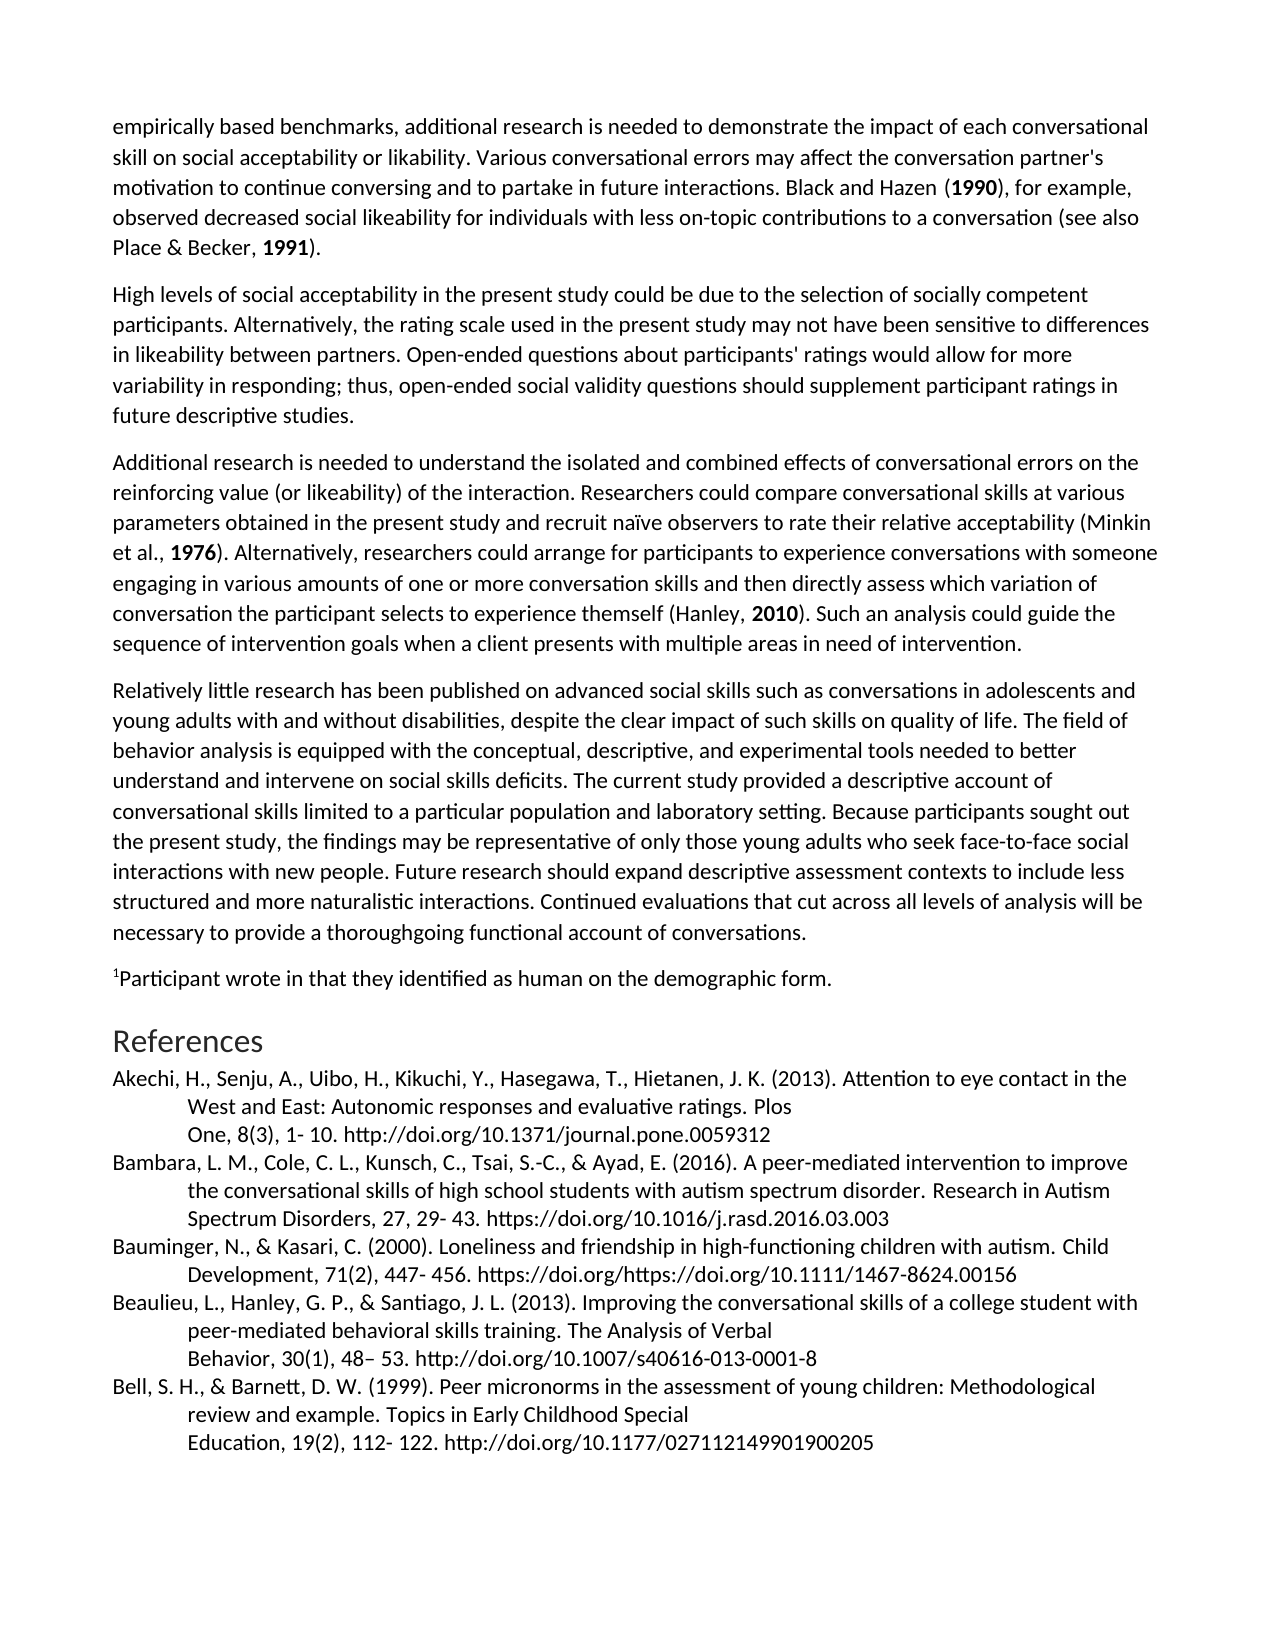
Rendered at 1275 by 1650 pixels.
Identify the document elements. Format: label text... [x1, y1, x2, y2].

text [112, 112, 1162, 261]
text Beaulieu, L., Hanley, G. P., & Santiago, J. L. (2013). Improving the conversational skills of a college student with peer-mediated behavioral skills training. The Analysis of Verbal Behavior, 30(1), 48– 53. http://doi.org/10.1007/s40616-013-0001-8 [112, 1288, 1162, 1372]
text High levels of social acceptability in the present study could be due to the selection of socially competent participants. Alternatively, the rating scale used in the present study may not have been sensitive to differences in likeability between partners. Open-ended questions about participants' ratings would allow for more variability in responding; thus, open-ended social validity questions should supplement participant ratings in future descriptive studies. [112, 280, 1162, 429]
text Additional research is needed to understand the isolated and combined effects of conversational errors on the reinforcing value (or likeability) of the interaction. Researchers could compare conversational skills at various parameters obtained in the present study and recruit naïve observers to rate their relative acceptability (Minkin et al., 1976). Alternatively, researchers could arrange for participants to experience conversations with someone engaging in various amounts of one or more conversation skills and then directly assess which variation of conversation the participant selects to experience themself (Hanley, 2010). Such an analysis could guide the sequence of intervention goals when a client presents with multiple areas in need of intervention. [112, 448, 1162, 657]
text Bell, S. H., & Barnett, D. W. (1999). Peer micronorms in the assessment of young children: Methodological review and example. Topics in Early Childhood Special Education, 19(2), 112- 122. http://doi.org/10.1177/027112149901900205 [112, 1372, 1162, 1456]
text Relatively little research has been published on advanced social skills such as conversations in adolescents and young adults with and without disabilities, despite the clear impact of such skills on quality of life. The field of behavior analysis is equipped with the conceptual, descriptive, and experimental tools needed to better understand and intervene on social skills deficits. The current study provided a descriptive account of conversational skills limited to a particular population and laboratory setting. Because participants sought out the present study, the findings may be representative of only those young adults who seek face-to-face social interactions with new people. Future research should expand descriptive assessment contexts to include less structured and more naturalistic interactions. Continued evaluations that cut across all levels of analysis will be necessary to provide a thoroughgoing functional account of conversations. [112, 676, 1162, 946]
text Akechi, H., Senju, A., Uibo, H., Kikuchi, Y., Hasegawa, T., Hietanen, J. K. (2013). Attention to eye contact in the West and East: Autonomic responses and evaluative ratings. Plos One, 8(3), 1- 10. http://doi.org/10.1371/journal.pone.0059312 [112, 1064, 1162, 1148]
text 1Participant wrote in that they identified as human on the demographic form. [112, 964, 1162, 993]
text Bambara, L. M., Cole, C. L., Kunsch, C., Tsai, S.-C., & Ayad, E. (2016). A peer-mediated intervention to improve the conversational skills of high school students with autism spectrum disorder. Research in Autism Spectrum Disorders, 27, 29- 43. https://doi.org/10.1016/j.rasd.2016.03.003 [112, 1148, 1162, 1232]
text Bauminger, N., & Kasari, C. (2000). Loneliness and friendship in high-functioning children with autism. Child Development, 71(2), 447- 456. https://doi.org/https://doi.org/10.1111/1467-8624.00156 [112, 1232, 1162, 1288]
subtitle References [112, 1020, 1162, 1061]
